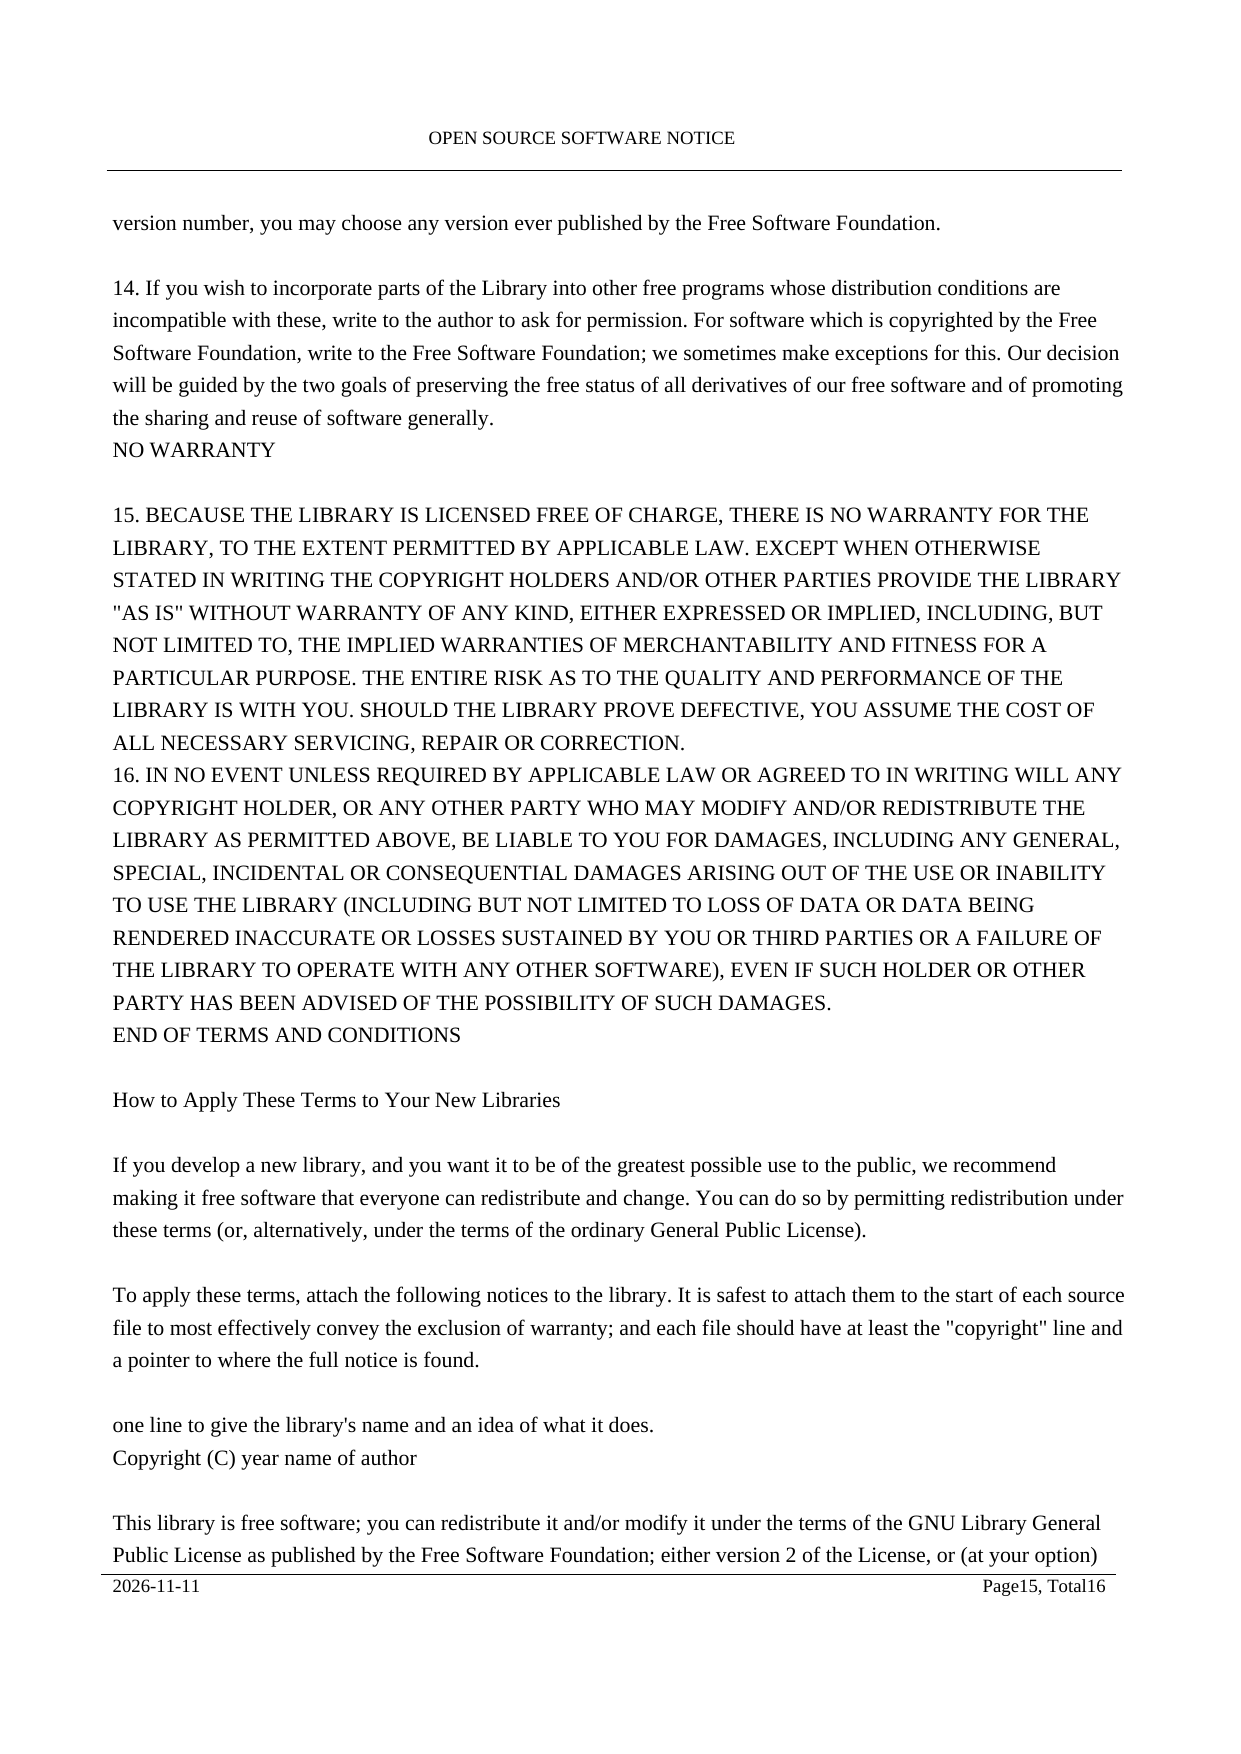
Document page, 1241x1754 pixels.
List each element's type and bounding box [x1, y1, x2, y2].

text [112, 206, 1128, 1571]
